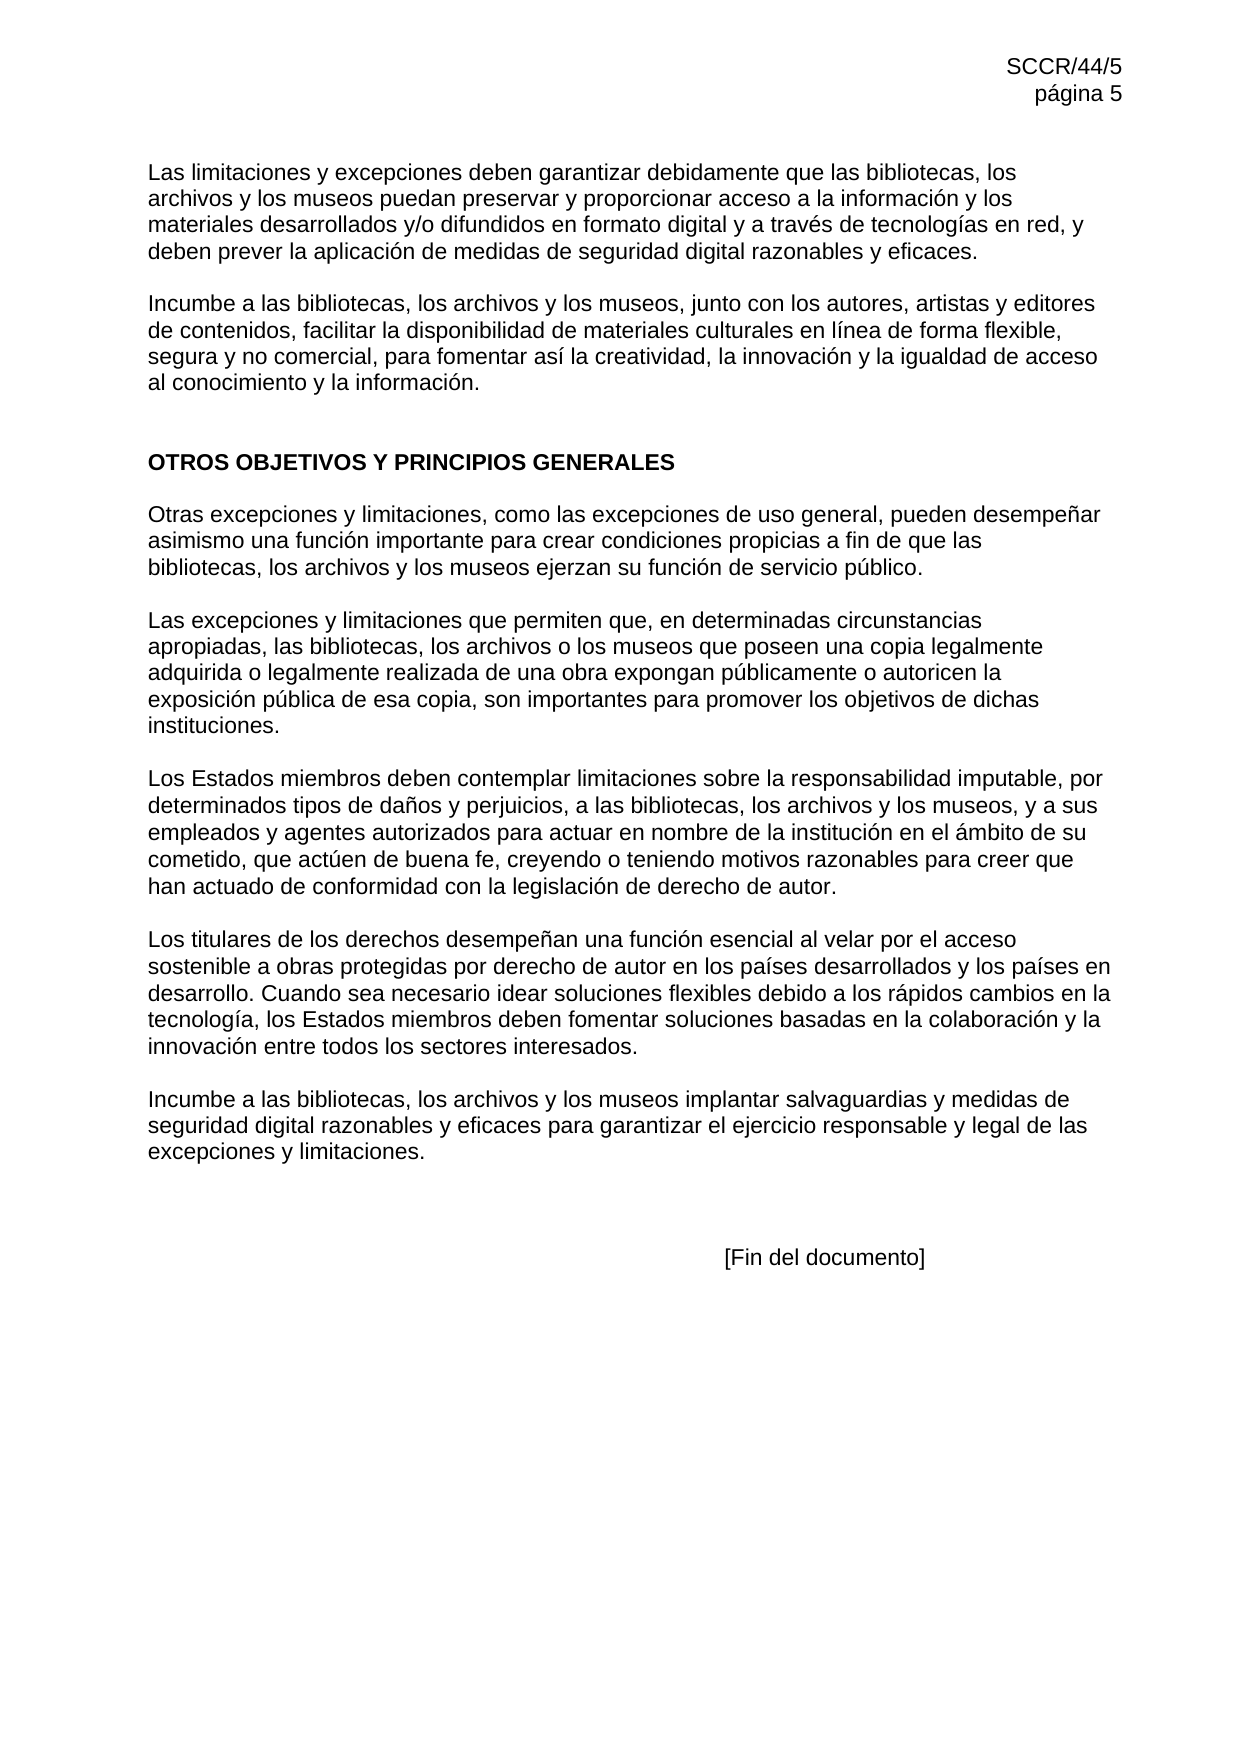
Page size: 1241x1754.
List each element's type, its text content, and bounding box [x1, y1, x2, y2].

text Otras excepciones y limitaciones, como las excepciones de uso general, pueden desempeñar asimismo una función importante para crear condiciones propicias a fin de que las bibliotecas, los archivos y los museos ejerzan su función de servicio público. [148, 501, 1102, 580]
text [Fin del documento] [724, 1244, 1122, 1270]
text Incumbe a las bibliotecas, los archivos y los museos implantar salvaguardias y medidas de seguridad digital razonables y eficaces para garantizar el ejercicio responsable y legal de las excepciones y limitaciones. [148, 1086, 1122, 1165]
subtitle OTROS OBJETIVOS Y PRINCIPIOS GENERALES [148, 448, 1122, 475]
text Los Estados miembros deben contemplar limitaciones sobre la responsabilidad imputable, por determinados tipos de daños y perjuicios, a las bibliotecas, los archivos y los museos, y a sus empleados y agentes autorizados para actuar en nombre de la institución en el ámbito de su cometido, que actúen de buena fe, creyendo o teniendo motivos razonables para creer que han actuado de conformidad con la legislación de derecho de autor. [148, 765, 1107, 899]
text Las limitaciones y excepciones deben garantizar debidamente que las bibliotecas, los archivos y los museos puedan preservar y proporcionar acceso a la información y los materiales desarrollados y/o difundidos en formato digital y a través de tecnologías en red, y deben prever la aplicación de medidas de seguridad digital razonables y eficaces. [148, 158, 1097, 264]
text Las excepciones y limitaciones que permiten que, en determinadas circunstancias apropiadas, las bibliotecas, los archivos o los museos que poseen una copia legalmente adquirida o legalmente realizada de una obra expongan públicamente o autoricen la exposición pública de esa copia, son importantes para promover los objetivos de dichas instituciones. [148, 607, 1102, 738]
text Incumbe a las bibliotecas, los archivos y los museos, junto con los autores, artistas y editores de contenidos, facilitar la disponibilidad de materiales culturales en línea de forma flexible, segura y no comercial, para fomentar así la creatividad, la innovación y la igualdad de acceso al conocimiento y la información. [148, 290, 1102, 396]
text Los titulares de los derechos desempeñan una función esencial al velar por el acceso sostenible a obras protegidas por derecho de autor en los países desarrollados y los países en desarrollo. Cuando sea necesario idear soluciones flexibles debido a los rápidos cambios en la tecnología, los Estados miembros deben fomentar soluciones basadas en la colaboración y la innovación entre todos los sectores interesados. [148, 926, 1122, 1059]
